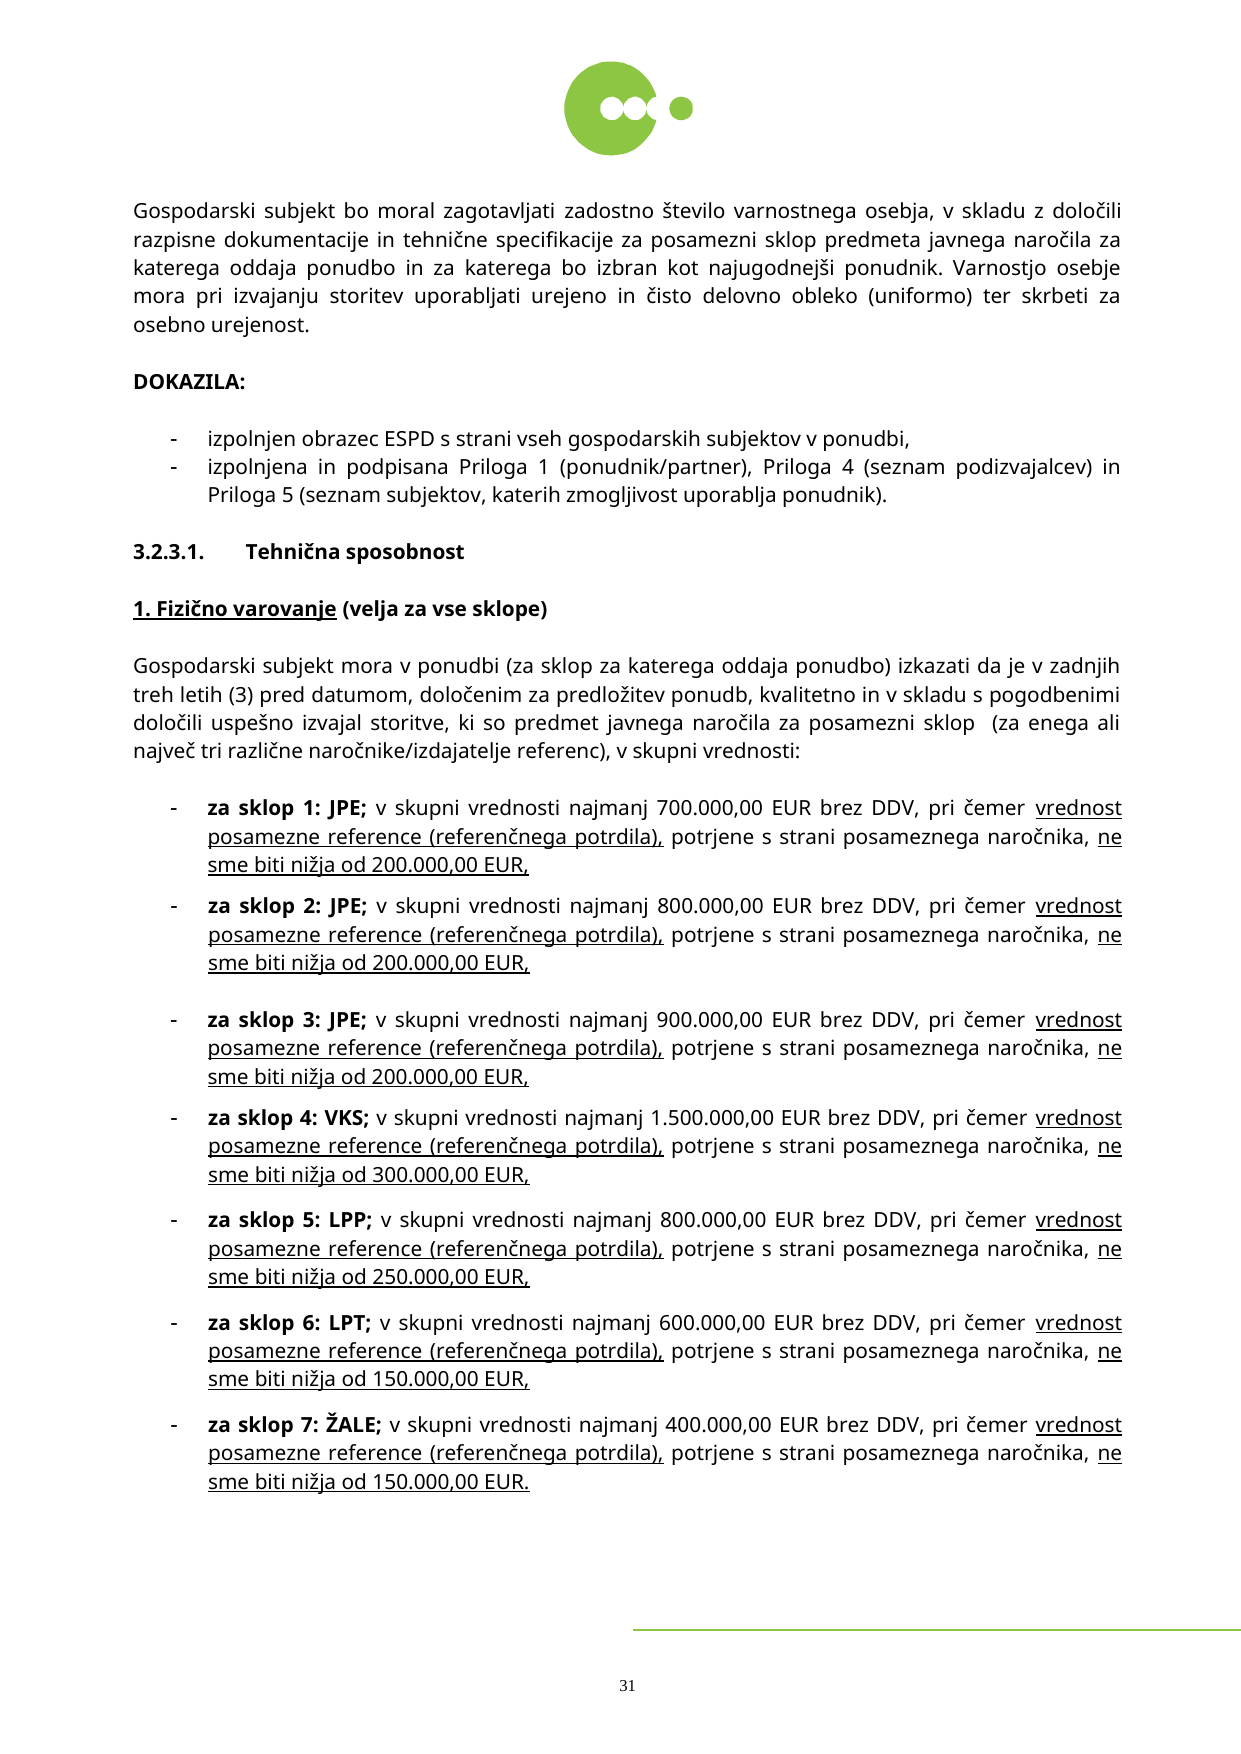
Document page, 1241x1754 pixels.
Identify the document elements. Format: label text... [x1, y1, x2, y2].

list Tehnična sposobnost [133, 537, 1122, 566]
list za sklop 1: JPE; v skupni vrednosti najmanj 700.000,00 EUR brez DDV, pri čemer vrednost posamezne reference (referenčnega potrdila), potrjene s strani posameznega naročnika, ne sme biti nižja od 200.000,00 EUR, [170, 793, 1122, 879]
list za sklop 6: LPT; v skupni vrednosti najmanj 600.000,00 EUR brez DDV, pri čemer vrednost posamezne reference (referenčnega potrdila), potrjene s strani posameznega naročnika, ne sme biti nižja od 150.000,00 EUR, [170, 1308, 1122, 1393]
list za sklop 7: ŽALE; v skupni vrednosti najmanj 400.000,00 EUR brez DDV, pri čemer vrednost posamezne reference (referenčnega potrdila), potrjene s strani posameznega naročnika, ne sme biti nižja od 150.000,00 EUR. [170, 1410, 1122, 1495]
text Gospodarski subjekt mora v ponudbi (za sklop za katerega oddaja ponudbo) izkazati da je v zadnjih treh letih (3) pred datumom, določenim za predložitev ponudb, kvalitetno in v skladu s pogodbenimi določili uspešno izvajal storitve, ki so predmet javnega naročila za posamezni sklop (za enega ali največ tri različne naročnike/izdajatelje referenc), v skupni vrednosti: [133, 651, 1122, 765]
list za sklop 5: LPP; v skupni vrednosti najmanj 800.000,00 EUR brez DDV, pri čemer vrednost posamezne reference (referenčnega potrdila), potrjene s strani posameznega naročnika, ne sme biti nižja od 250.000,00 EUR, [170, 1205, 1122, 1291]
list izpolnjena in podpisana Priloga 1 (ponudnik/partner), Priloga 4 (seznam podizvajalcev) in Priloga 5 (seznam subjektov, katerih zmogljivost uporablja ponudnik). [170, 452, 1122, 509]
text 1. Fizično varovanje (velja za vse sklope) [133, 594, 1122, 623]
text Gospodarski subjekt bo moral zagotavljati zadostno število varnostnega osebja, v skladu z določili razpisne dokumentacije in tehnične specifikacije za posamezni sklop predmeta javnega naročila za katerega oddaja ponudbo in za katerega bo izbran kot najugodnejši ponudnik. Varnostjo osebje mora pri izvajanju storitev uporabljati urejeno in čisto delovno obleko (uniformo) ter skrbeti za osebno urejenost. [133, 196, 1122, 338]
list za sklop 4: VKS; v skupni vrednosti najmanj 1.500.000,00 EUR brez DDV, pri čemer vrednost posamezne reference (referenčnega potrdila), potrjene s strani posameznega naročnika, ne sme biti nižja od 300.000,00 EUR, [170, 1103, 1122, 1188]
list za sklop 2: JPE; v skupni vrednosti najmanj 800.000,00 EUR brez DDV, pri čemer vrednost posamezne reference (referenčnega potrdila), potrjene s strani posameznega naročnika, ne sme biti nižja od 200.000,00 EUR, [170, 891, 1122, 977]
list za sklop 3: JPE; v skupni vrednosti najmanj 900.000,00 EUR brez DDV, pri čemer vrednost posamezne reference (referenčnega potrdila), potrjene s strani posameznega naročnika, ne sme biti nižja od 200.000,00 EUR, [170, 1005, 1122, 1090]
list izpolnjen obrazec ESPD s strani vseh gospodarskih subjektov v ponudbi, [170, 424, 1122, 452]
text DOKAZILA: [133, 367, 1122, 395]
